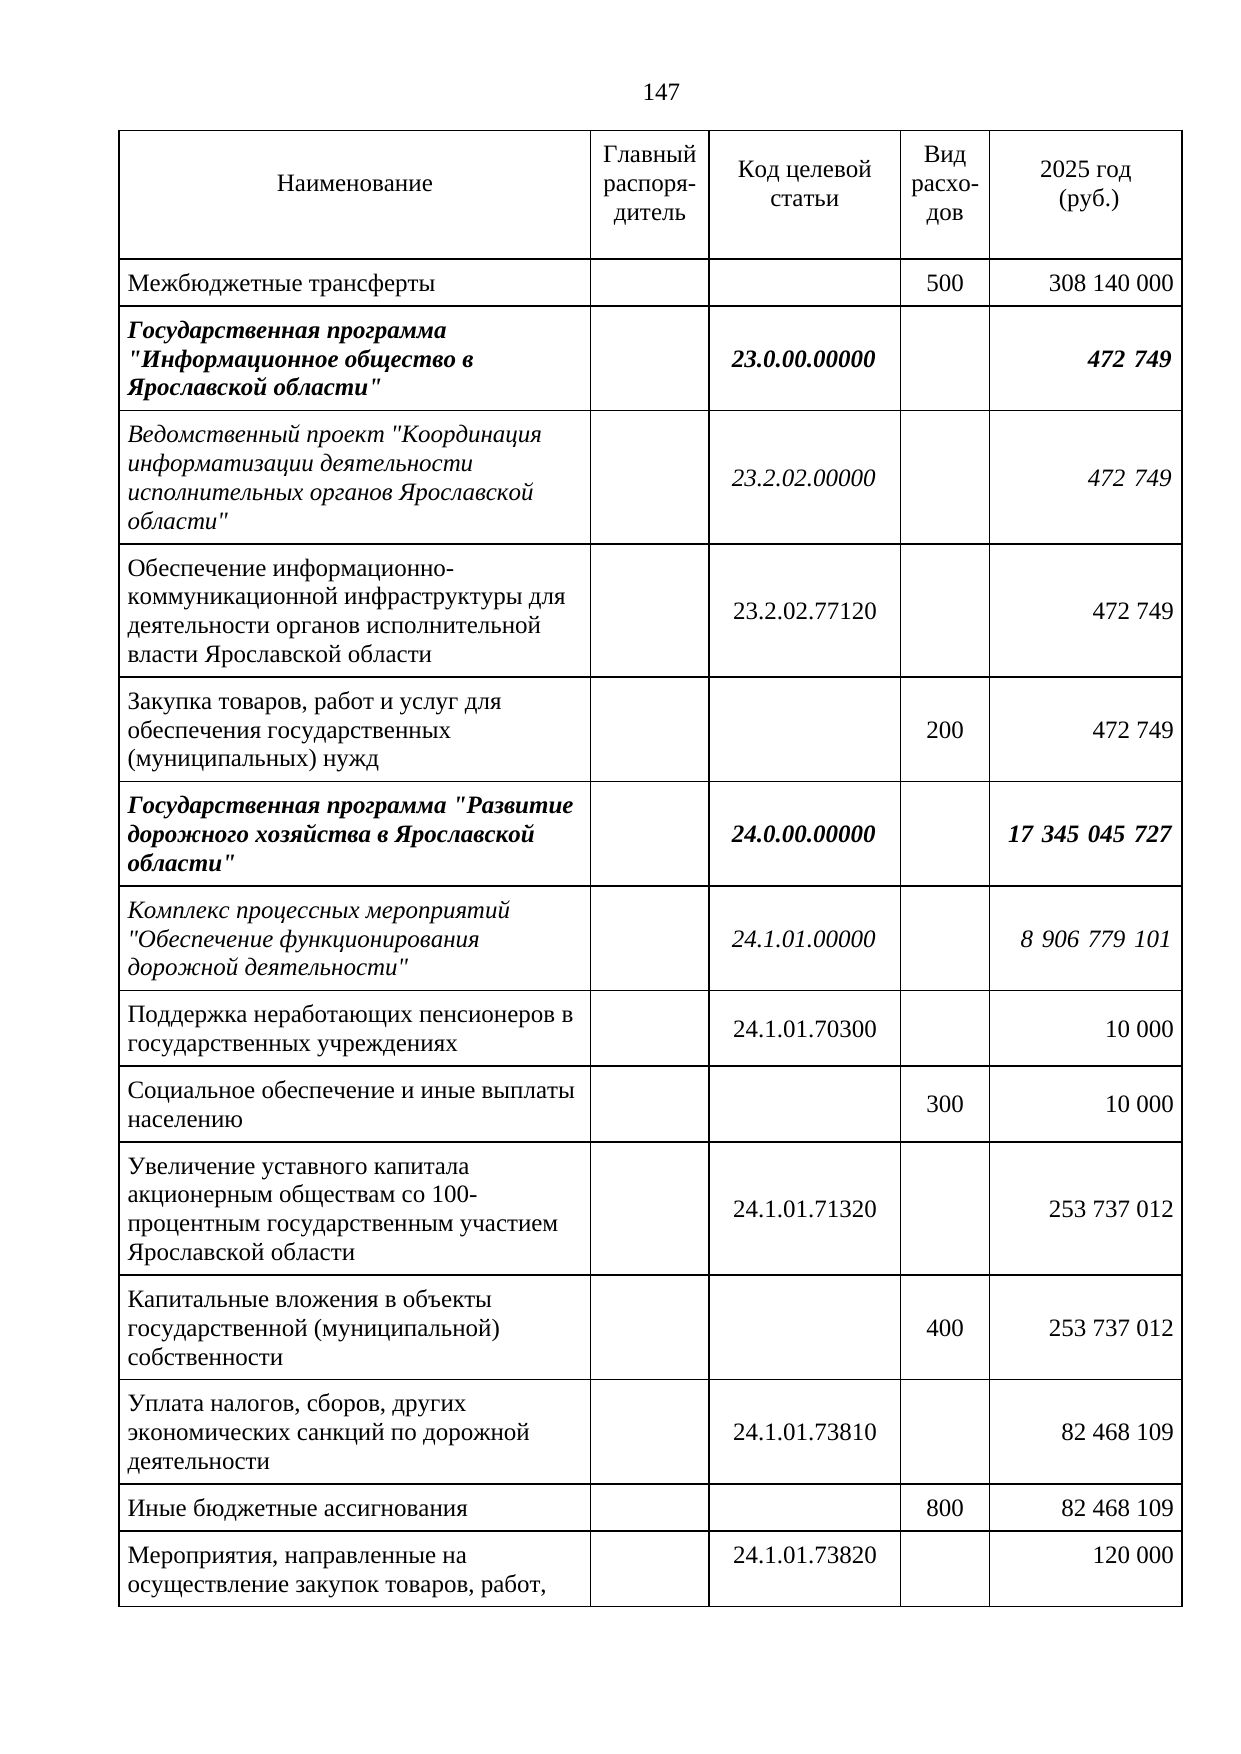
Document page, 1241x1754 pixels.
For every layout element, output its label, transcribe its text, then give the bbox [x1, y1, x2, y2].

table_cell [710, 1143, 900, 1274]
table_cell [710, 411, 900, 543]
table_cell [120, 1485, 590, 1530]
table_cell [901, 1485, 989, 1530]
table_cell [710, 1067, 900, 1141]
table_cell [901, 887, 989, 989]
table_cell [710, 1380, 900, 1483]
table_header 2025 год (руб.) [990, 131, 1181, 258]
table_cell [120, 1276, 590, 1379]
table_header Вид расхо-дов [901, 131, 989, 258]
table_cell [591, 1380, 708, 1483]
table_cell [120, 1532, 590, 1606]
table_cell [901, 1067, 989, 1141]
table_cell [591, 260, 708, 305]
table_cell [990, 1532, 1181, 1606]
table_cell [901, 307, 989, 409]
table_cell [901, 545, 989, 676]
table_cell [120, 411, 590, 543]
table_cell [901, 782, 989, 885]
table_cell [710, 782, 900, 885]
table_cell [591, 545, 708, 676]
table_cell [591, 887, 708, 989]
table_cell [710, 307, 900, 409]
table_header Главный распоря-дитель [591, 131, 708, 258]
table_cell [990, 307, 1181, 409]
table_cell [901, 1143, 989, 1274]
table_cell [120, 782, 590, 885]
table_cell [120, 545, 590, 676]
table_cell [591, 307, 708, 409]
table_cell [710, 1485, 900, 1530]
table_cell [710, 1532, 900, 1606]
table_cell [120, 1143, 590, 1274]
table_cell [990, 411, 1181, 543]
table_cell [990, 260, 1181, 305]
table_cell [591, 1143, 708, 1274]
table_header Наименование [120, 131, 590, 258]
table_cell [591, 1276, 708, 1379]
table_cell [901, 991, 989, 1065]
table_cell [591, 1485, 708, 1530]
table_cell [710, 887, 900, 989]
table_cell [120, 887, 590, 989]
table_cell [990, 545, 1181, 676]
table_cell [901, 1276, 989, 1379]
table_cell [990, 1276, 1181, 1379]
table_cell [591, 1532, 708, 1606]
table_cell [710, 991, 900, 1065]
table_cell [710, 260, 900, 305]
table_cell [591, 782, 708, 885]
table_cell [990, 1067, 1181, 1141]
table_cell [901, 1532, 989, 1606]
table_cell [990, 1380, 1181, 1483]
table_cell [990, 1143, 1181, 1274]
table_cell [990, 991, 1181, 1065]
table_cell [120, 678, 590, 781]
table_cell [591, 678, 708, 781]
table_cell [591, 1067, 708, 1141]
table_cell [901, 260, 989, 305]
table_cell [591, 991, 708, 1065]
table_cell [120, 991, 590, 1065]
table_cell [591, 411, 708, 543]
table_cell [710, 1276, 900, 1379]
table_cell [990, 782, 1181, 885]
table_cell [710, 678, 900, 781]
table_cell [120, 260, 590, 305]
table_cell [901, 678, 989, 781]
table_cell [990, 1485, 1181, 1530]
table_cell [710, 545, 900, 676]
table_header Код целевой статьи [710, 131, 900, 258]
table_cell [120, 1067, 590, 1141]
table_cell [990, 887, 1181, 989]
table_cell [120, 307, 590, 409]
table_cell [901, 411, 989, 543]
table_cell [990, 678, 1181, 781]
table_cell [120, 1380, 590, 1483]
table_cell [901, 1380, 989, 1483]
